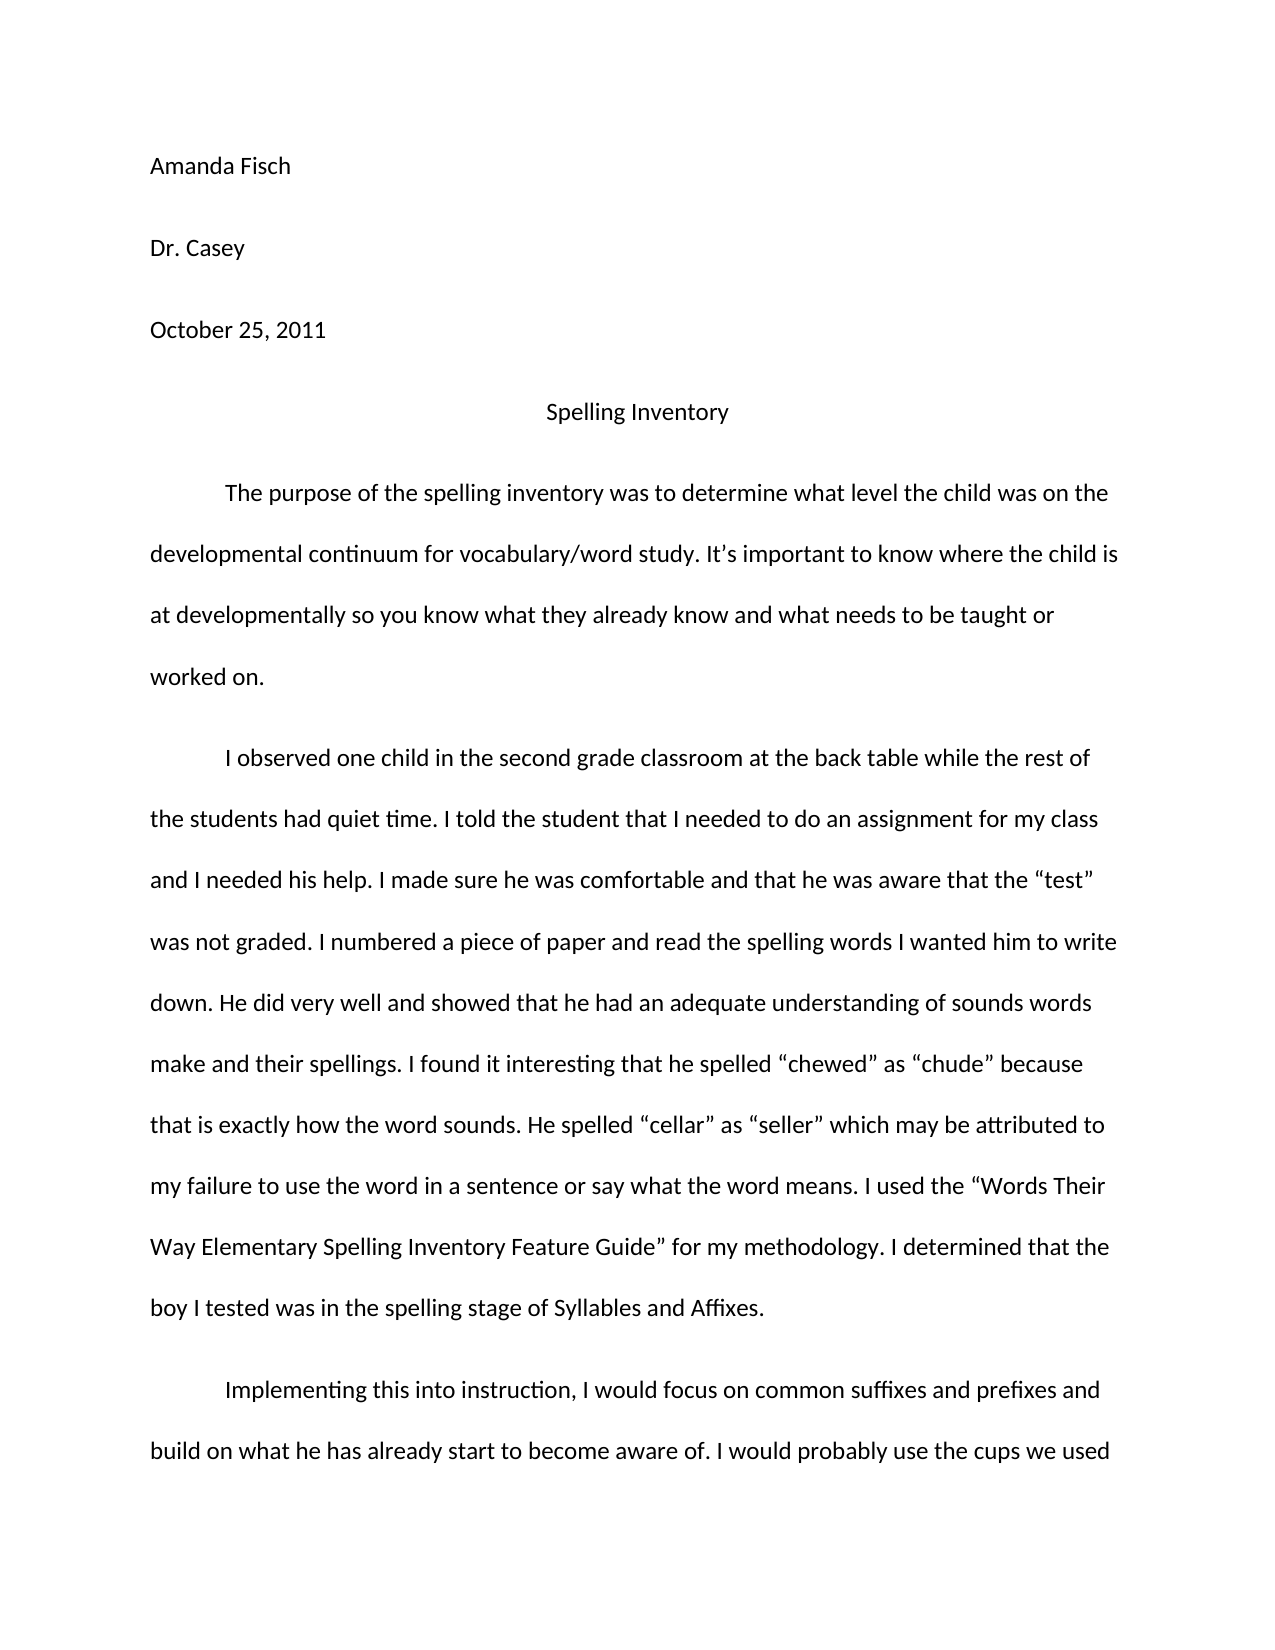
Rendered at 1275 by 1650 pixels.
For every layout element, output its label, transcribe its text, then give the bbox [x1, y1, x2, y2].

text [150, 1374, 1125, 1465]
text Amanda Fisch [150, 150, 1125, 181]
text I observed one child in the second grade classroom at the back table while the rest of the students had quiet time. I told the student that I needed to do an assignment for my class and I needed his help. I made sure he was comfortable and that he was aware that the “test” was not graded. I numbered a piece of paper and read the spelling words I wanted him to write down. He did very well and showed that he had an adequate understanding of sounds words make and their spellings. I found it interesting that he spelled “chewed” as “chude” because that is exactly how the word sounds. He spelled “cellar” as “seller” which may be attributed to my failure to use the word in a sentence or say what the word means. I used the “Words Their Way Elementary Spelling Inventory Feature Guide” for my methodology. I determined that the boy I tested was in the spelling stage of Syllables and Affixes. [150, 742, 1125, 1322]
text The purpose of the spelling inventory was to determine what level the child was on the developmental continuum for vocabulary/word study. It’s important to know where the child is at developmentally so you know what they already know and what needs to be taught or worked on. [150, 477, 1125, 691]
text October 25, 2011 [150, 314, 1125, 344]
text Dr. Casey [150, 232, 1125, 262]
text Spelling Inventory [150, 396, 1125, 426]
